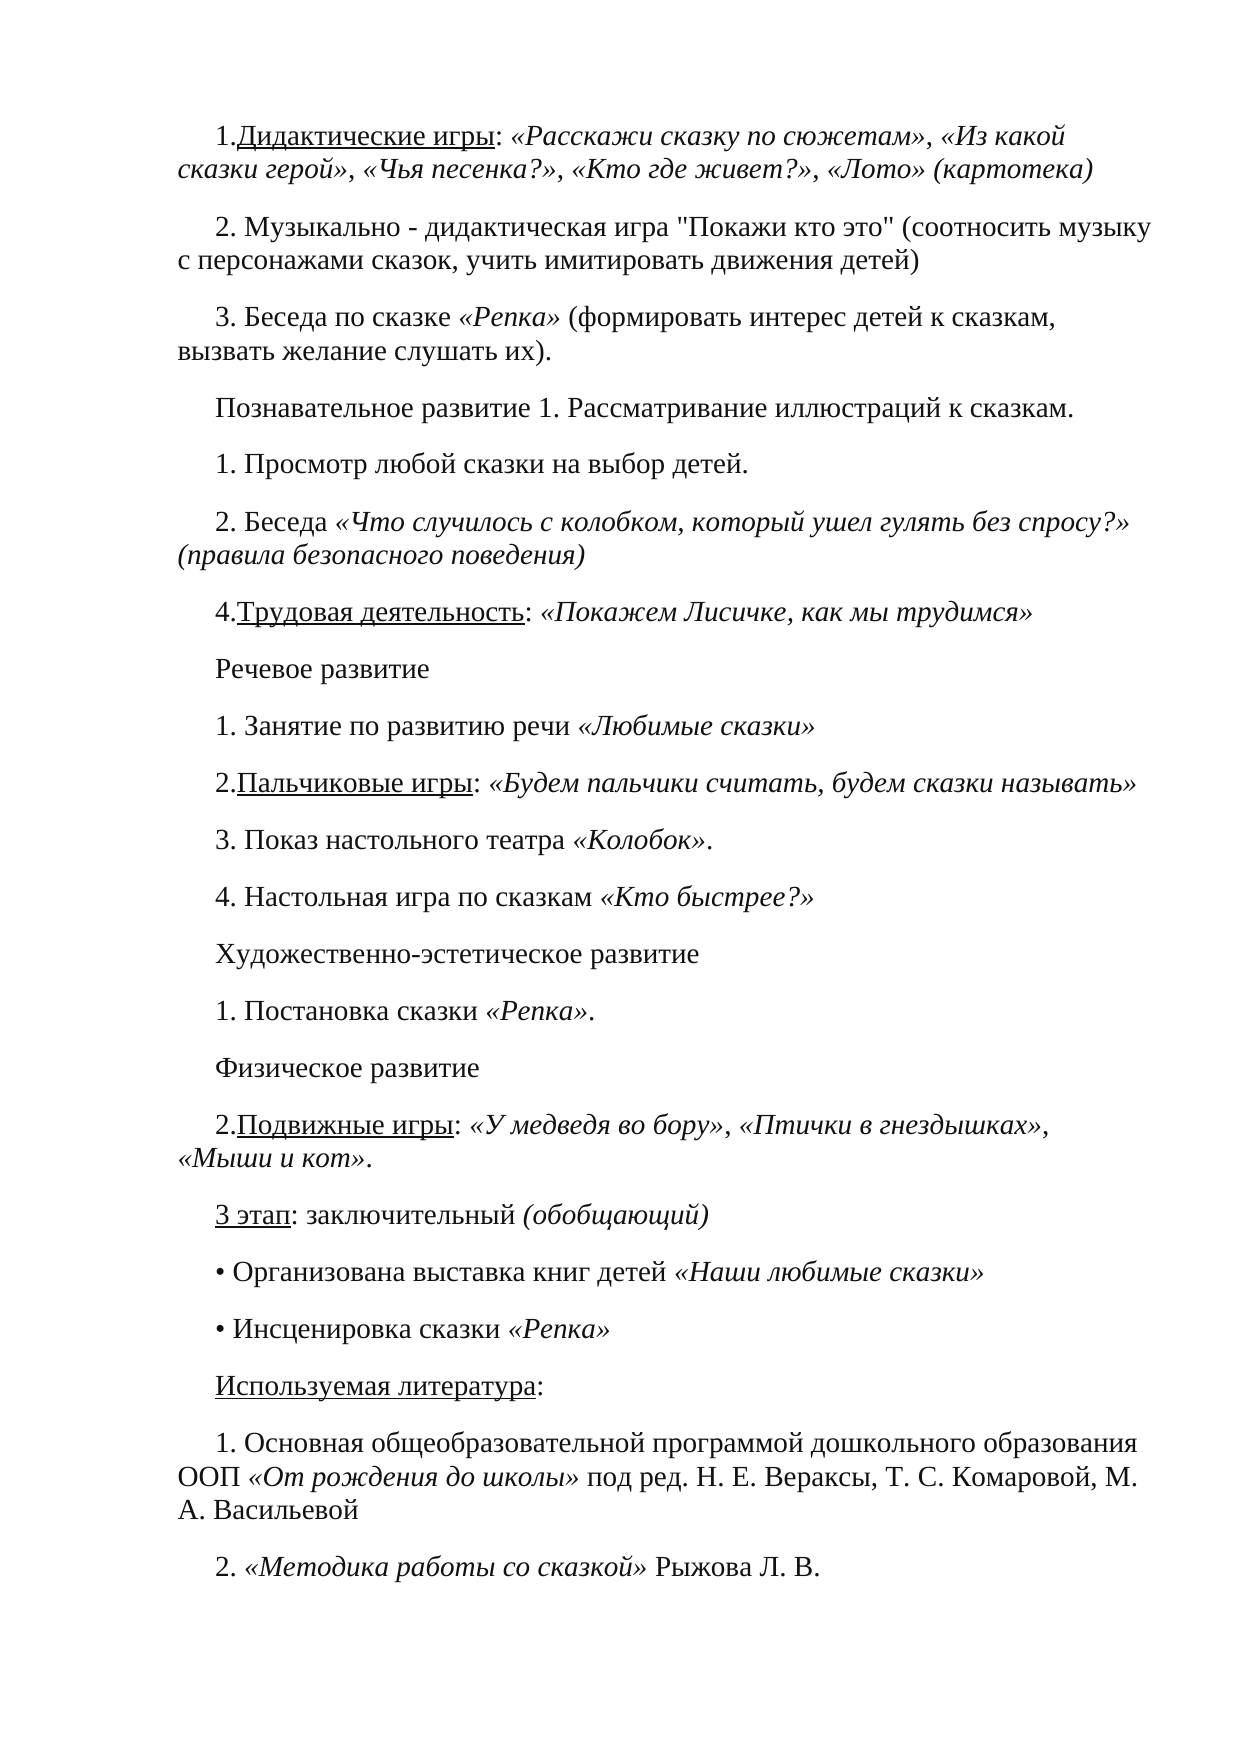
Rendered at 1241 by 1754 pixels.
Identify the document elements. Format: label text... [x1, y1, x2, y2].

text Речевое развитие [177, 651, 1152, 685]
text 2. «Методика работы со сказкой» Рыжова Л. В. [177, 1549, 1152, 1583]
text 1. Занятие по развитию речи «Любимые сказки» [177, 708, 1152, 742]
text Используемая литература: [177, 1368, 1152, 1402]
text Физическое развитие [177, 1050, 1152, 1083]
text 2. Музыкально - дидактическая игра "Покажи кто это" (соотносить музыку с персонажами сказок, учить имитировать движения детей) [177, 209, 1152, 276]
text 2.Подвижные игры: «У медведя во бору», «Птички в гнездышках», «Мыши и кот». [177, 1107, 1152, 1174]
text 1. Основная общеобразовательной программой дошкольного образования ООП «От рождения до школы» под ред. Н. Е. Вераксы, Т. С. Комаровой, М. А. Васильевой [177, 1425, 1152, 1526]
text 3 этап: заключительный (обобщающий) [177, 1197, 1152, 1231]
text • Инсценировка сказки «Репка» [177, 1311, 1152, 1345]
text 1. Постановка сказки «Репка». [177, 993, 1152, 1027]
text 4. Настольная игра по сказкам «Кто быстрее?» [177, 879, 1152, 913]
text 2. Беседа «Что случилось с колобком, который ушел гулять без спросу?» (правила безопасного поведения) [177, 504, 1152, 571]
text Художественно-эстетическое развитие [177, 936, 1152, 969]
text 3. Беседа по сказке «Репка» (формировать интерес детей к сказкам, вызвать желание слушать их). [177, 299, 1152, 366]
text 1. Просмотр любой сказки на выбор детей. [177, 447, 1152, 480]
text Познавательное развитие 1. Рассматривание иллюстраций к сказкам. [177, 390, 1152, 423]
text 1.Дидактические игры: «Расскажи сказку по сюжетам», «Из какой сказки герой», «Чья песенка?», «Кто где живет?», «Лото» (картотека) [177, 118, 1152, 185]
text 3. Показ настольного театра «Колобок». [177, 822, 1152, 856]
text • Организована выставка книг детей «Наши любимые сказки» [177, 1254, 1152, 1288]
text 2.Пальчиковые игры: «Будем пальчики считать, будем сказки называть» [177, 765, 1152, 799]
text 4.Трудовая деятельность: «Покажем Лисичке, как мы трудимся» [177, 594, 1152, 628]
